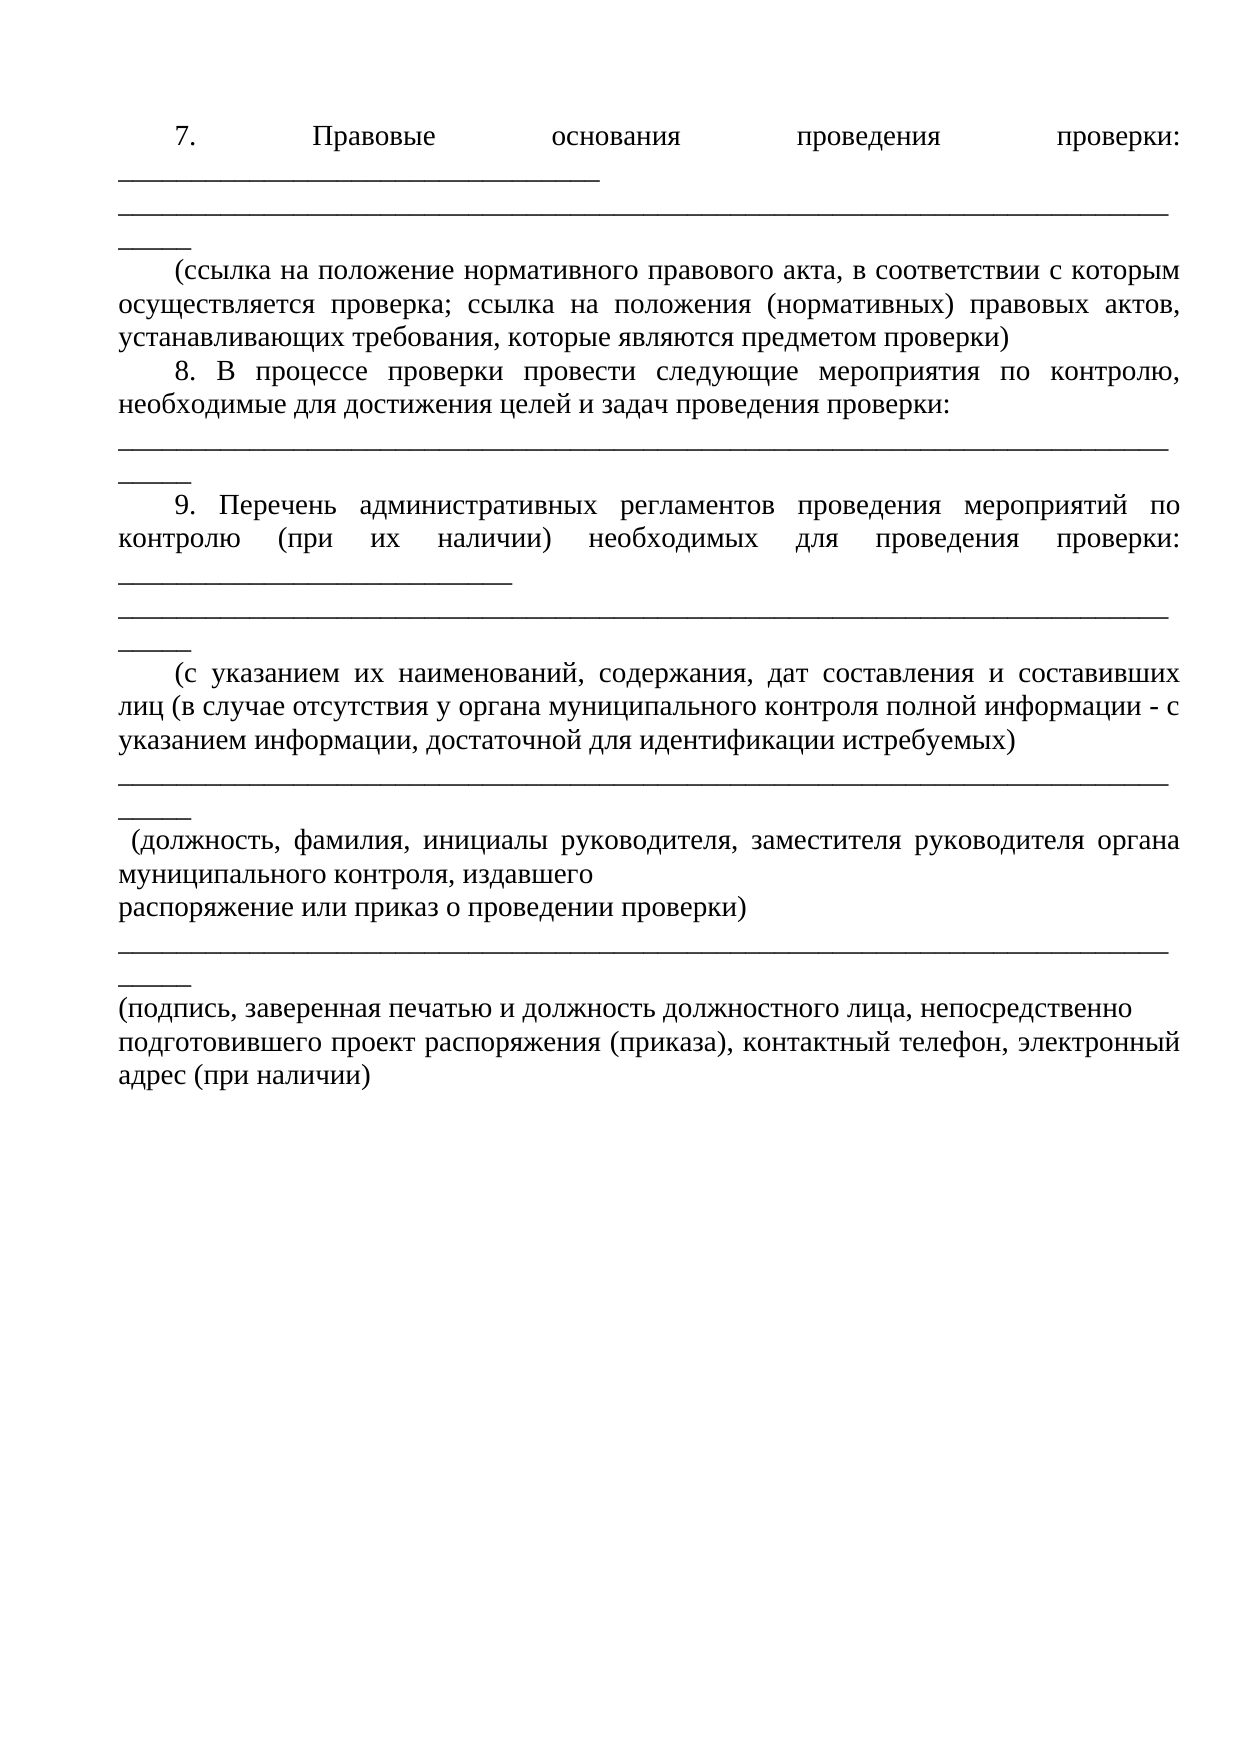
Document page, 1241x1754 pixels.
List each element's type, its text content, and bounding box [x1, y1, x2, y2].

text распоряжение или приказ о проведении проверки) [118, 889, 1181, 923]
text _____________________________________________________________________________ [118, 185, 1181, 252]
text (должность, фамилия, инициалы руководителя, заместителя руководителя органа муниципального контроля, издавшего [118, 822, 1181, 889]
text _____________________________________________________________________________ [118, 420, 1181, 487]
text _____________________________________________________________________________ [118, 588, 1181, 655]
text (с указанием их наименований, содержания, дат составления и составивших лиц (в случае отсутствия у органа муниципального контроля полной информации - с указанием информации, достаточной для идентификации истребуемых) [118, 655, 1181, 755]
text 9. Перечень административных регламентов проведения мероприятий по контролю (при их наличии) необходимых для проведения проверки: ___________________________ [118, 487, 1181, 588]
text _____________________________________________________________________________ [118, 755, 1181, 822]
text (подпись, заверенная печатью и должность должностного лица, непосредственно [118, 990, 1181, 1024]
text (ссылка на положение нормативного правового акта, в соответствии с которым осуществляется проверка; ссылка на положения (нормативных) правовых актов, устанавливающих требования, которые являются предметом проверки) [118, 252, 1181, 353]
text 8. В процессе проверки провести следующие мероприятия по контролю, необходимые для достижения целей и задач проведения проверки: [118, 353, 1181, 420]
text подготовившего проект распоряжения (приказа), контактный телефон, электронный адрес (при наличии) [118, 1024, 1181, 1091]
text 7. Правовые основания проведения проверки: _________________________________ [118, 118, 1181, 185]
text _____________________________________________________________________________ [118, 923, 1181, 990]
